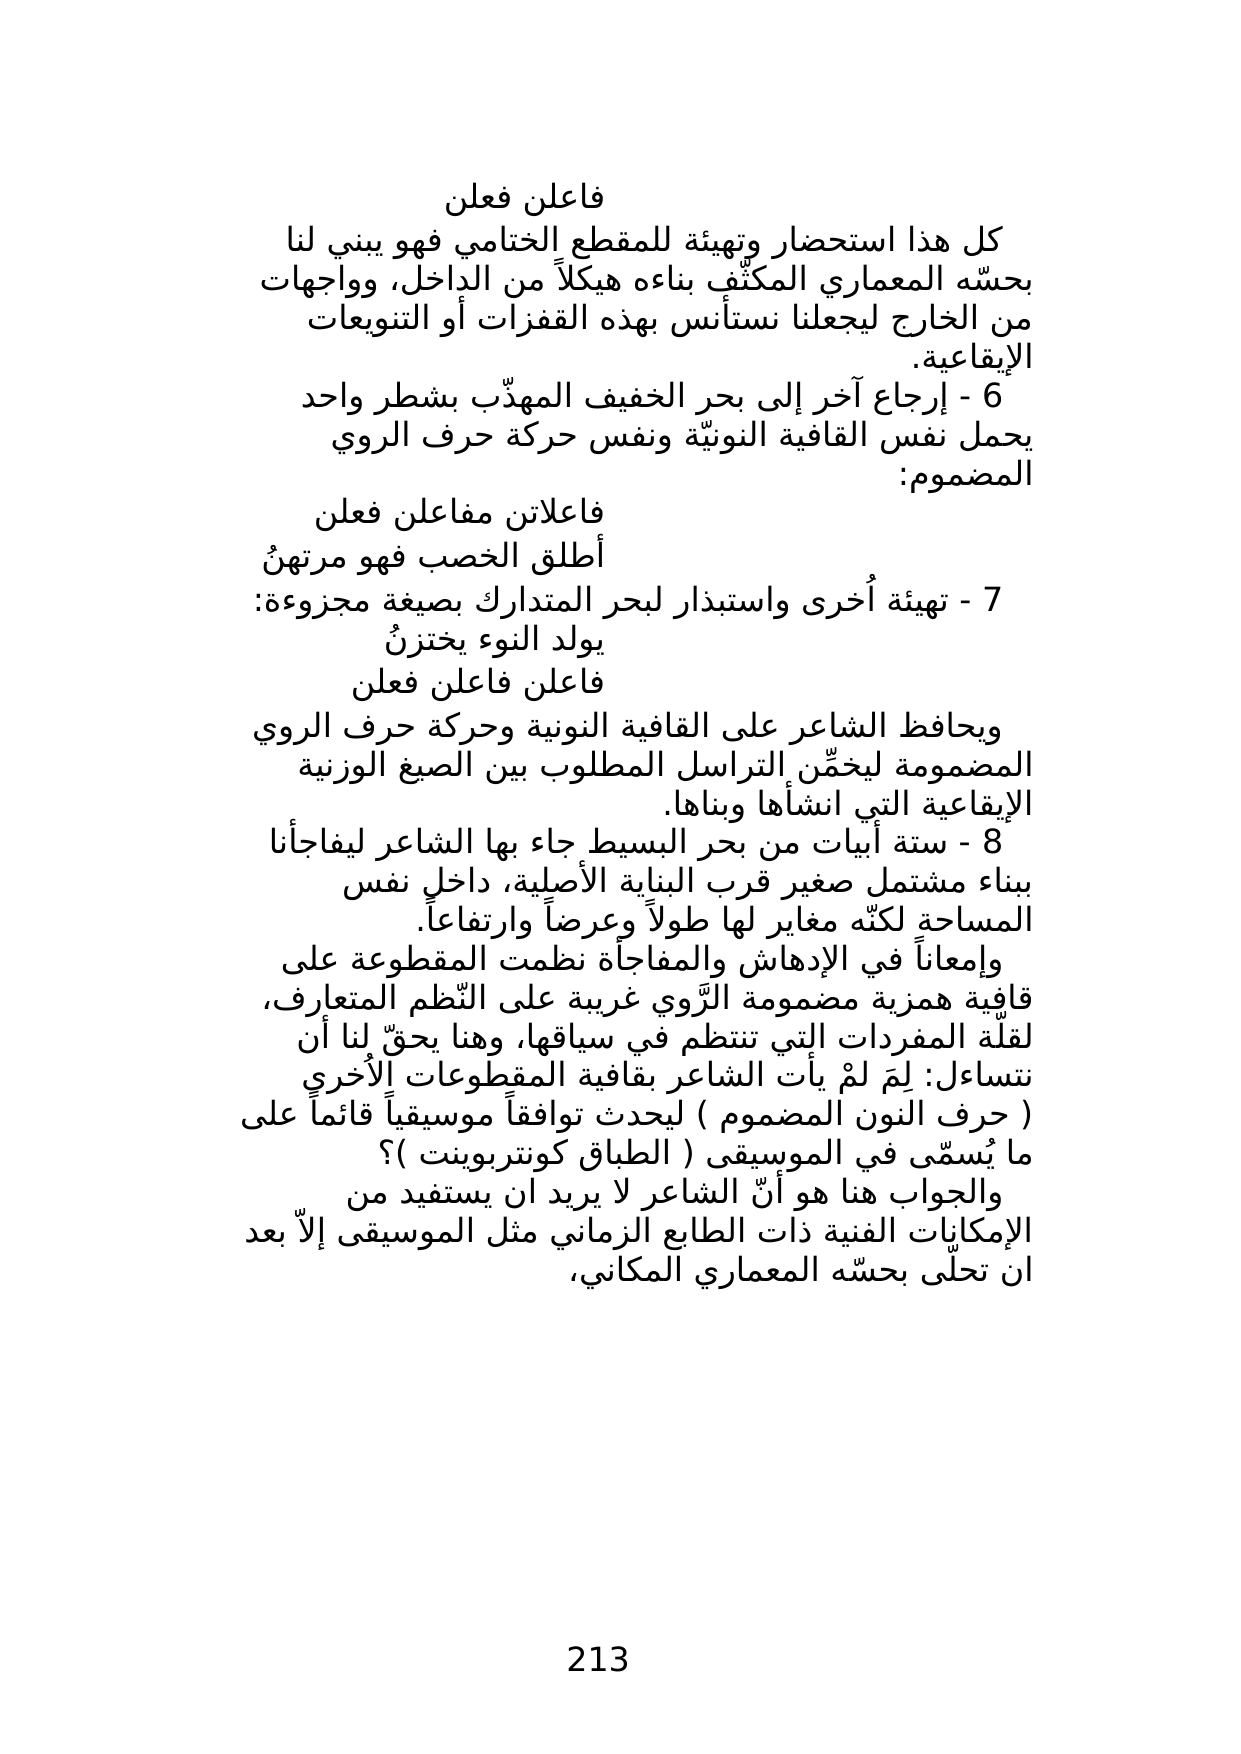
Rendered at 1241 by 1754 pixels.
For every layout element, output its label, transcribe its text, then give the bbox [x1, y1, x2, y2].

table_cell أطلق الخصب فهو مرتهنُ [210, 536, 616, 580]
text والجواب هنا هو أنّ الشاعر لا يريد ان يستفيد من الإمكانات الفنية ذات الطابع الزماني مثل الموسيقى إلاّ بعد ان تحلّى بحسّه المعماري المكاني، [222, 1172, 1033, 1289]
text 7 - تهيئة اُخرى واستبذار لبحر المتدارك بصيغة مجزوءة: [222, 580, 1033, 619]
table_header فاعلن فعلن [210, 177, 616, 221]
text كل هذا استحضار وتهيئة للمقطع الختامي فهو يبني لنا بحسّه المعماري المكثّف بناءه هيكلاً من الداخل، وواجهات من الخارج ليجعلنا نستأنس بهذه القفزات أو التنويعات الإيقاعية. [222, 221, 1033, 376]
text ويحافظ الشاعر على القافية النونية وحركة حرف الروي المضمومة ليخمِّن التراسل المطلوب بين الصيغ الوزنية الإيقاعية التي انشأها وبناها. [222, 706, 1033, 823]
table_header يولد النوء يختزنُ [210, 619, 616, 663]
table_cell فاعلن فاعلن فعلن [210, 663, 616, 706]
text 8 - ستة أبيات من بحر البسيط جاء بها الشاعر ليفاجأنا ببناء مشتمل صغير قرب البناية الأصلية، داخل نفس المساحة لكنّه مغاير لها طولاً وعرضاً وارتفاعاً. [222, 823, 1033, 939]
text 6 - إرجاع آخر إلى بحر الخفيف المهذّب بشطر واحد يحمل نفس القافية النونيّة ونفس حركة حرف الروي المضموم: [222, 376, 1033, 493]
text وإمعاناً في الإدهاش والمفاجأة نظمت المقطوعة على قافية همزية مضمومة الرَّوي غريبة على النّظم المتعارف، لقلّة المفردات التي تنتظم في سياقها، وهنا يحقّ لنا أن نتساءل: لِمَ لمْ يأت الشاعر بقافية المقطوعات الاُخرى ( حرف النون المضموم ) ليحدث توافقاً موسيقياً قائماً على ما يُسمّى في الموسيقى ( الطباق كونتربوينت )؟ [222, 939, 1033, 1172]
table_header فاعلاتن مفاعلن فعلن [210, 493, 616, 536]
